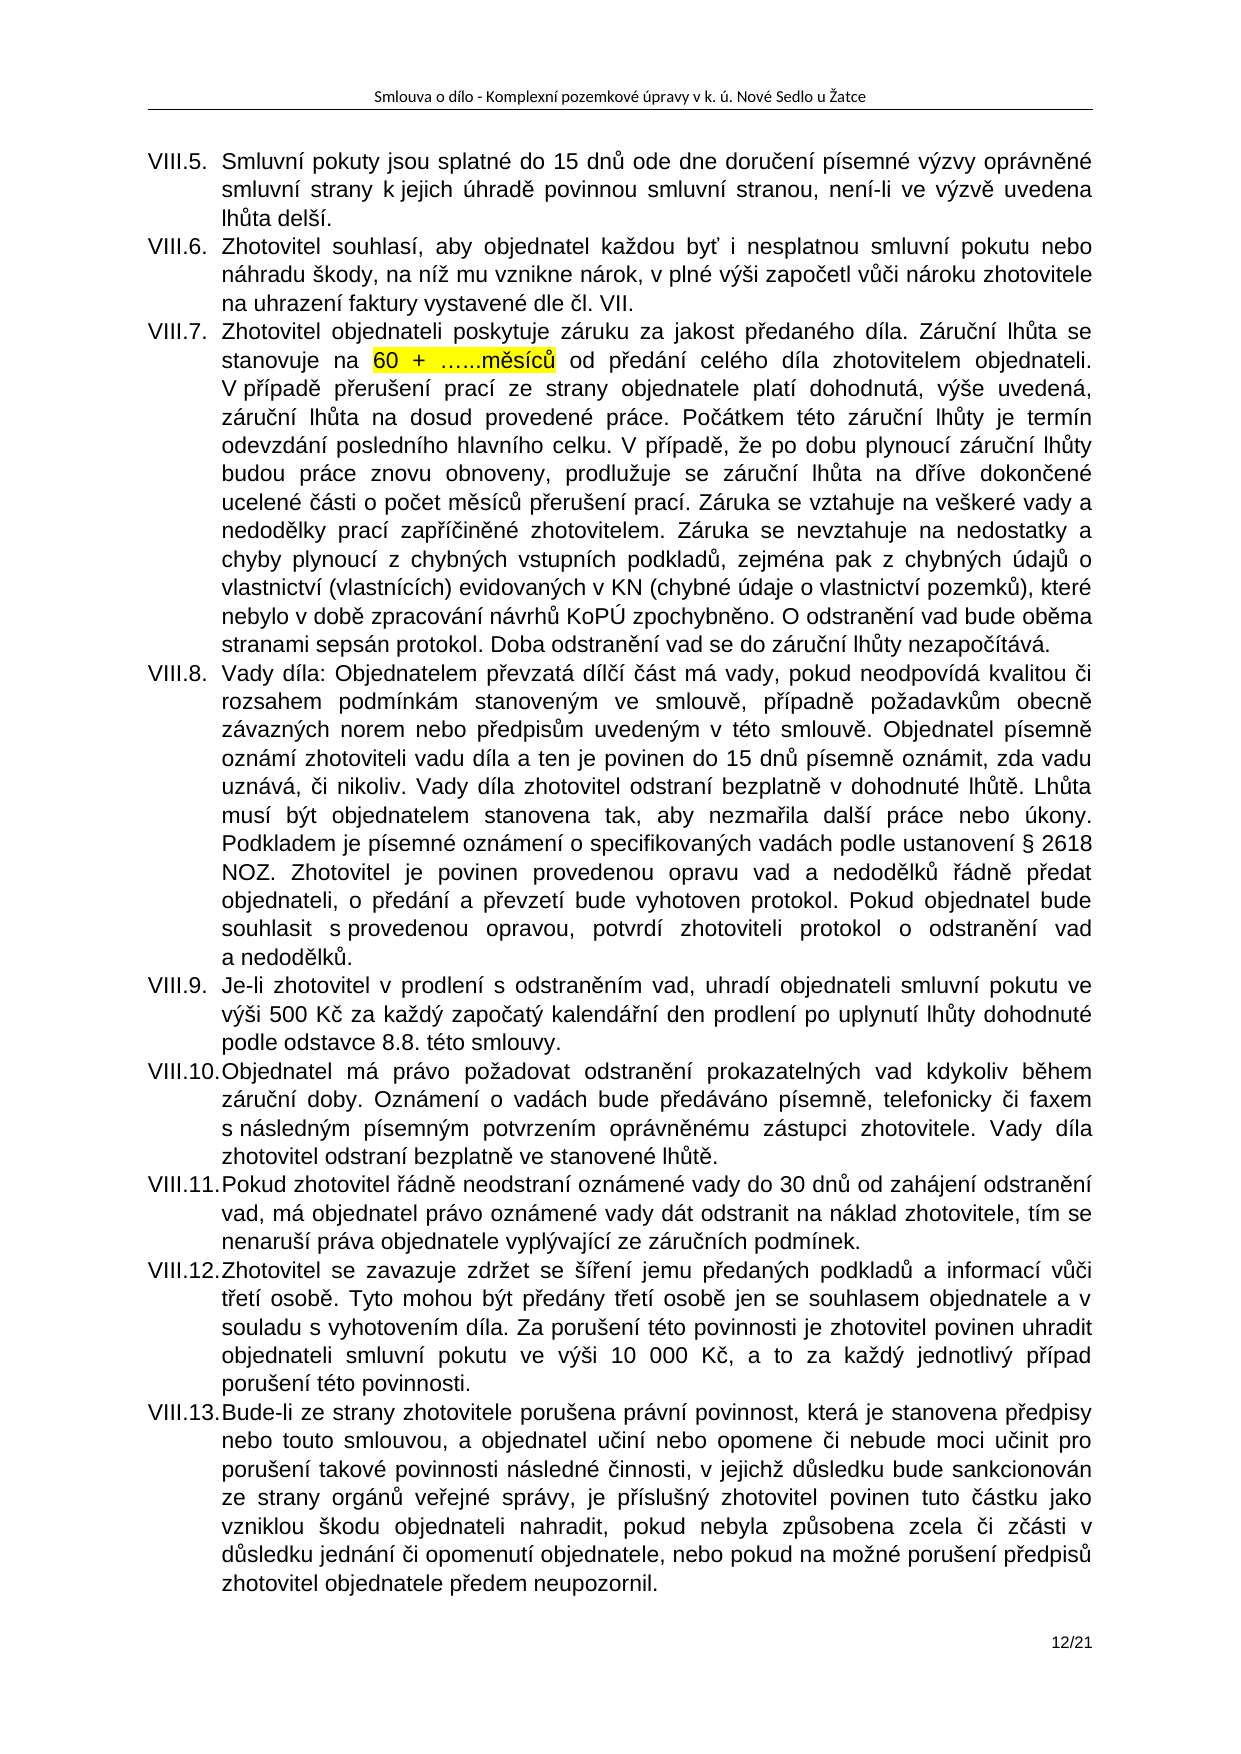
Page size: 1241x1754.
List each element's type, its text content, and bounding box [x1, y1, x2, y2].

list Zhotovitel souhlasí, aby objednatel každou byť i nesplatnou smluvní pokutu nebo náhradu škody, na níž mu vznikne nárok, v plné výši započetl vůči nároku zhotovitele na uhrazení faktury vystavené dle čl. VII. [148, 233, 1093, 316]
list Objednatel má právo požadovat odstranění prokazatelných vad kdykoliv během záruční doby. Oznámení o vadách bude předáváno písemně, telefonicky či faxem s následným písemným potvrzením oprávněnému zástupci zhotovitele. Vady díla zhotovitel odstraní bezplatně ve stanovené lhůtě. [148, 1058, 1093, 1169]
list Bude-li ze strany zhotovitele porušena právní povinnost, která je stanovena předpisy nebo touto smlouvou, a objednatel učiní nebo opomene či nebude moci učinit pro porušení takové povinnosti následné činnosti, v jejichž důsledku bude sankcionován ze strany orgánů veřejné správy, je příslušný zhotovitel povinen tuto částku jako vzniklou škodu objednateli nahradit, pokud nebyla způsobena zcela či zčásti v důsledku jednání či opomenutí objednatele, nebo pokud na možné porušení předpisů zhotovitel objednatele předem neupozornil. [148, 1399, 1093, 1596]
list Je-li zhotovitel v prodlení s odstraněním vad, uhradí objednateli smluvní pokutu ve výši 500 Kč za každý započatý kalendářní den prodlení po uplynutí lhůty dohodnuté podle odstavce 8.8. této smlouvy. [148, 972, 1093, 1056]
list Zhotovitel objednateli poskytuje záruku za jakost předaného díla. Záruční lhůta se stanovuje na 60 + …...měsíců od předání celého díla zhotovitelem objednateli. V případě přerušení prací ze strany objednatele platí dohodnutá, výše uvedená, záruční lhůta na dosud provedené práce. Počátkem této záruční lhůty je termín odevzdání posledního hlavního celku. V případě, že po dobu plynoucí záruční lhůty budou práce znovu obnoveny, prodlužuje se záruční lhůta na dříve dokončené ucelené části o počet měsíců přerušení prací. Záruka se vztahuje na veškeré vady a nedodělky prací zapříčiněné zhotovitelem. Záruka se nevztahuje na nedostatky a chyby plynoucí z chybných vstupních podkladů, zejména pak z chybných údajů o vlastnictví (vlastnících) evidovaných v KN (chybné údaje o vlastnictví pozemků), které nebylo v době zpracování návrhů KoPÚ zpochybněno. O odstranění vad bude oběma stranami sepsán protokol. Doba odstranění vad se do záruční lhůty nezapočítává. [148, 318, 1093, 657]
list Zhotovitel se zavazuje zdržet se šíření jemu předaných podkladů a informací vůči třetí osobě. Tyto mohou být předány třetí osobě jen se souhlasem objednatele a v souladu s vyhotovením díla. Za porušení této povinnosti je zhotovitel povinen uhradit objednateli smluvní pokutu ve výši 10 000 Kč, a to za každý jednotlivý případ porušení této povinnosti. [148, 1257, 1093, 1397]
list Smluvní pokuty jsou splatné do 15 dnů ode dne doručení písemné výzvy oprávněné smluvní strany k jejich úhradě povinnou smluvní stranou, není-li ve výzvě uvedena lhůta delší. [148, 148, 1093, 231]
list Vady díla: Objednatelem převzatá dílčí část má vady, pokud neodpovídá kvalitou či rozsahem podmínkám stanoveným ve smlouvě, případně požadavkům obecně závazných norem nebo předpisům uvedeným v této smlouvě. Objednatel písemně oznámí zhotoviteli vadu díla a ten je povinen do 15 dnů písemně oznámit, zda vadu uznává, či nikoliv. Vady díla zhotovitel odstraní bezplatně v dohodnuté lhůtě. Lhůta musí být objednatelem stanovena tak, aby nezmařila další práce nebo úkony. Podkladem je písemné oznámení o specifikovaných vadách podle ustanovení § 2618 NOZ. Zhotovitel je povinen provedenou opravu vad a nedodělků řádně předat objednateli, o předání a převzetí bude vyhotoven protokol. Pokud objednatel bude souhlasit s provedenou opravou, potvrdí zhotoviteli protokol o odstranění vad a nedodělků. [148, 659, 1093, 970]
list Pokud zhotovitel řádně neodstraní oznámené vady do 30 dnů od zahájení odstranění vad, má objednatel právo oznámené vady dát odstranit na náklad zhotovitele, tím se nenaruší práva objednatele vyplývající ze záručních podmínek. [148, 1171, 1093, 1254]
